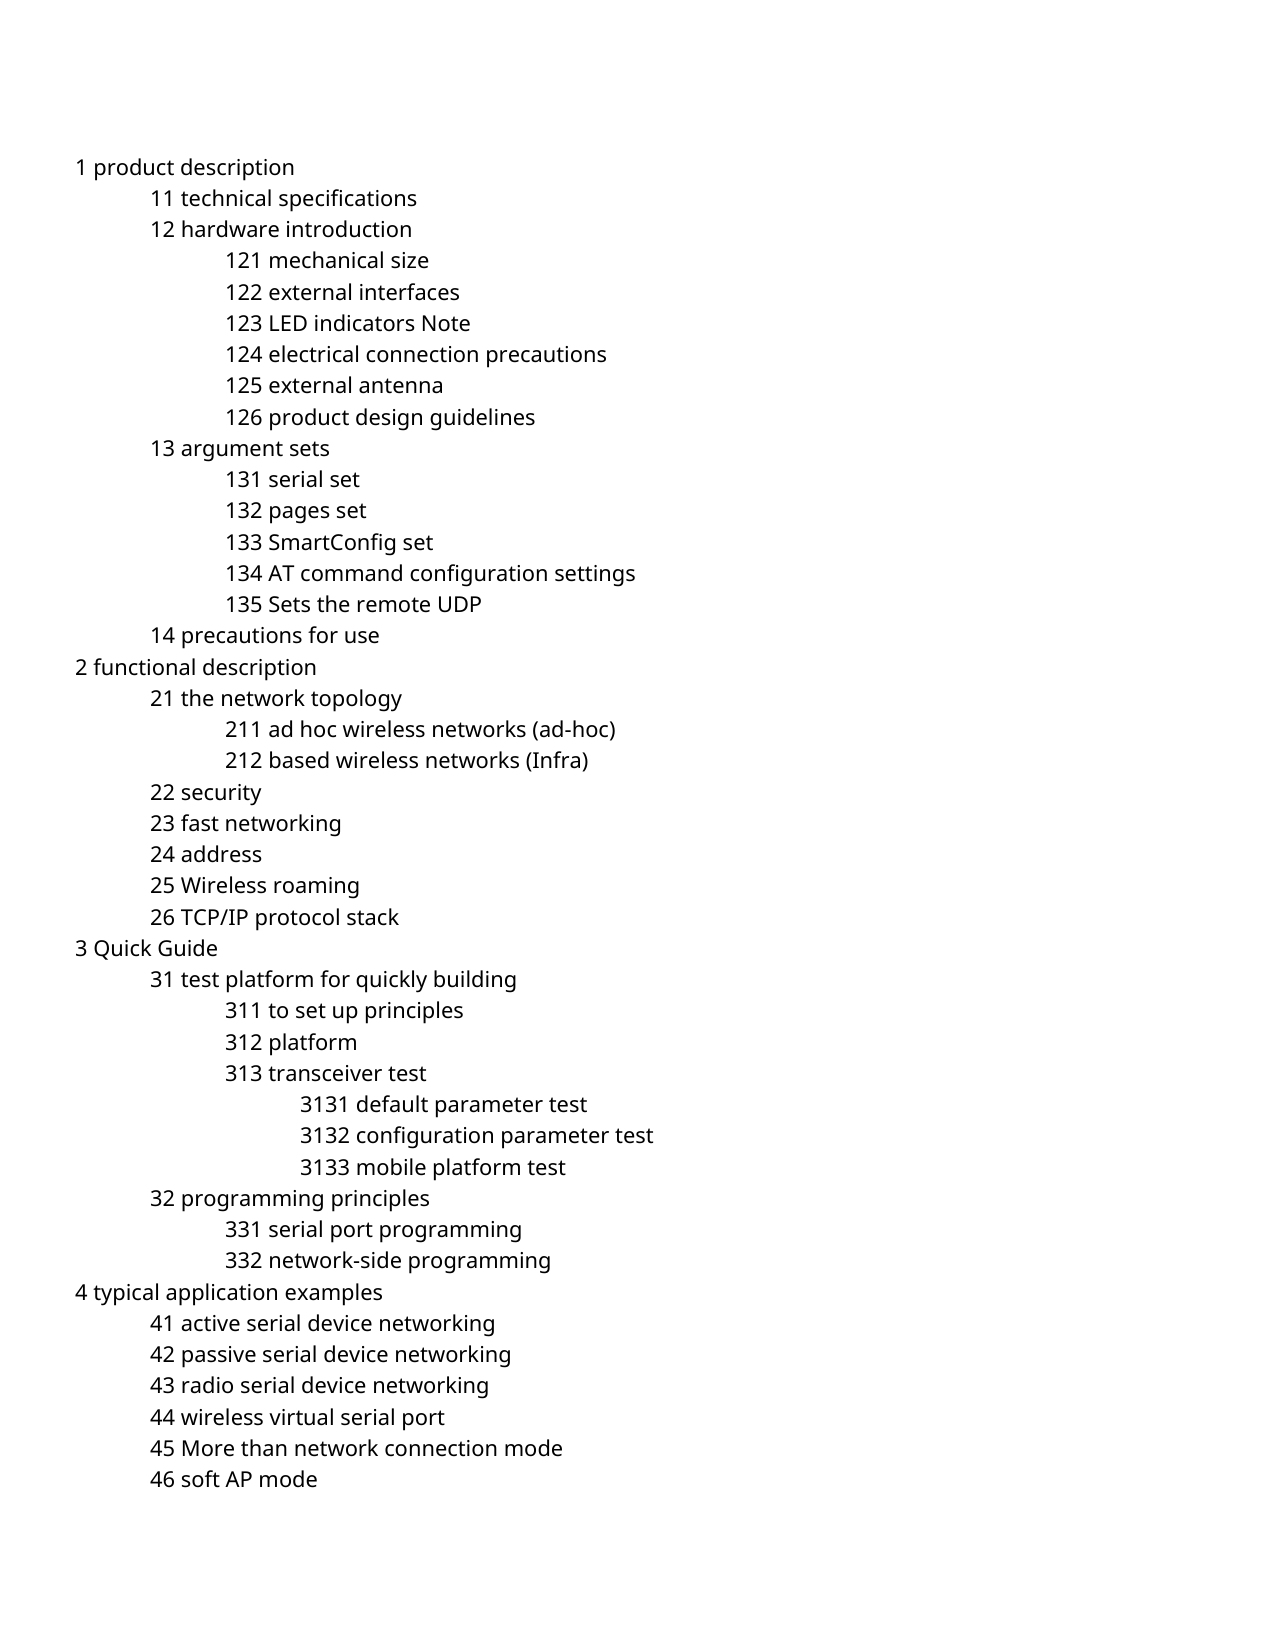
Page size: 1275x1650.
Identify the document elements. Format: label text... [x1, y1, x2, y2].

text 23 fast networking [75, 806, 1200, 837]
text 44 wireless virtual serial port [75, 1400, 1200, 1431]
text 1 product description [75, 150, 1200, 181]
text 42 passive serial device networking [75, 1337, 1200, 1369]
text 22 security [75, 775, 1200, 806]
text 43 radio serial device networking [75, 1369, 1200, 1400]
text 332 network-side programming [150, 1244, 1200, 1275]
text 13 argument sets [75, 431, 1200, 462]
text 134 AT command configuration settings [150, 556, 1200, 587]
text 331 serial port programming [150, 1212, 1200, 1244]
text 3132 configuration parameter test [225, 1119, 1200, 1150]
text 212 based wireless networks (Infra) [150, 744, 1200, 775]
text 125 external antenna [150, 369, 1200, 400]
text 211 ad hoc wireless networks (ad-hoc) [150, 712, 1200, 744]
text 45 More than network connection mode [75, 1431, 1200, 1462]
text 41 active serial device networking [75, 1306, 1200, 1337]
text 311 to set up principles [150, 994, 1200, 1025]
text 121 mechanical size [150, 244, 1200, 275]
text 12 hardware introduction [75, 212, 1200, 244]
text 11 technical specifications [75, 181, 1200, 212]
text 25 Wireless roaming [75, 869, 1200, 900]
text 31 test platform for quickly building [75, 962, 1200, 994]
text 2 functional description [75, 650, 1200, 681]
text 131 serial set [150, 462, 1200, 494]
text 123 LED indicators Note [150, 306, 1200, 337]
text 26 TCP/IP protocol stack [75, 900, 1200, 931]
text 135 Sets the remote UDP [150, 587, 1200, 619]
text 313 transceiver test [150, 1056, 1200, 1087]
text 21 the network topology [75, 681, 1200, 712]
text 24 address [75, 837, 1200, 869]
text 132 pages set [150, 494, 1200, 525]
text 133 SmartConfig set [150, 525, 1200, 556]
text 4 typical application examples [75, 1275, 1200, 1306]
text 14 precautions for use [75, 619, 1200, 650]
text 312 platform [150, 1025, 1200, 1056]
text 124 electrical connection precautions [150, 337, 1200, 369]
text 3131 default parameter test [225, 1087, 1200, 1119]
text 126 product design guidelines [150, 400, 1200, 431]
text 3 Quick Guide [75, 931, 1200, 962]
text 46 soft AP mode [75, 1462, 1200, 1494]
text 122 external interfaces [150, 275, 1200, 306]
text 3133 mobile platform test [225, 1150, 1200, 1181]
text 32 programming principles [150, 1181, 1200, 1212]
